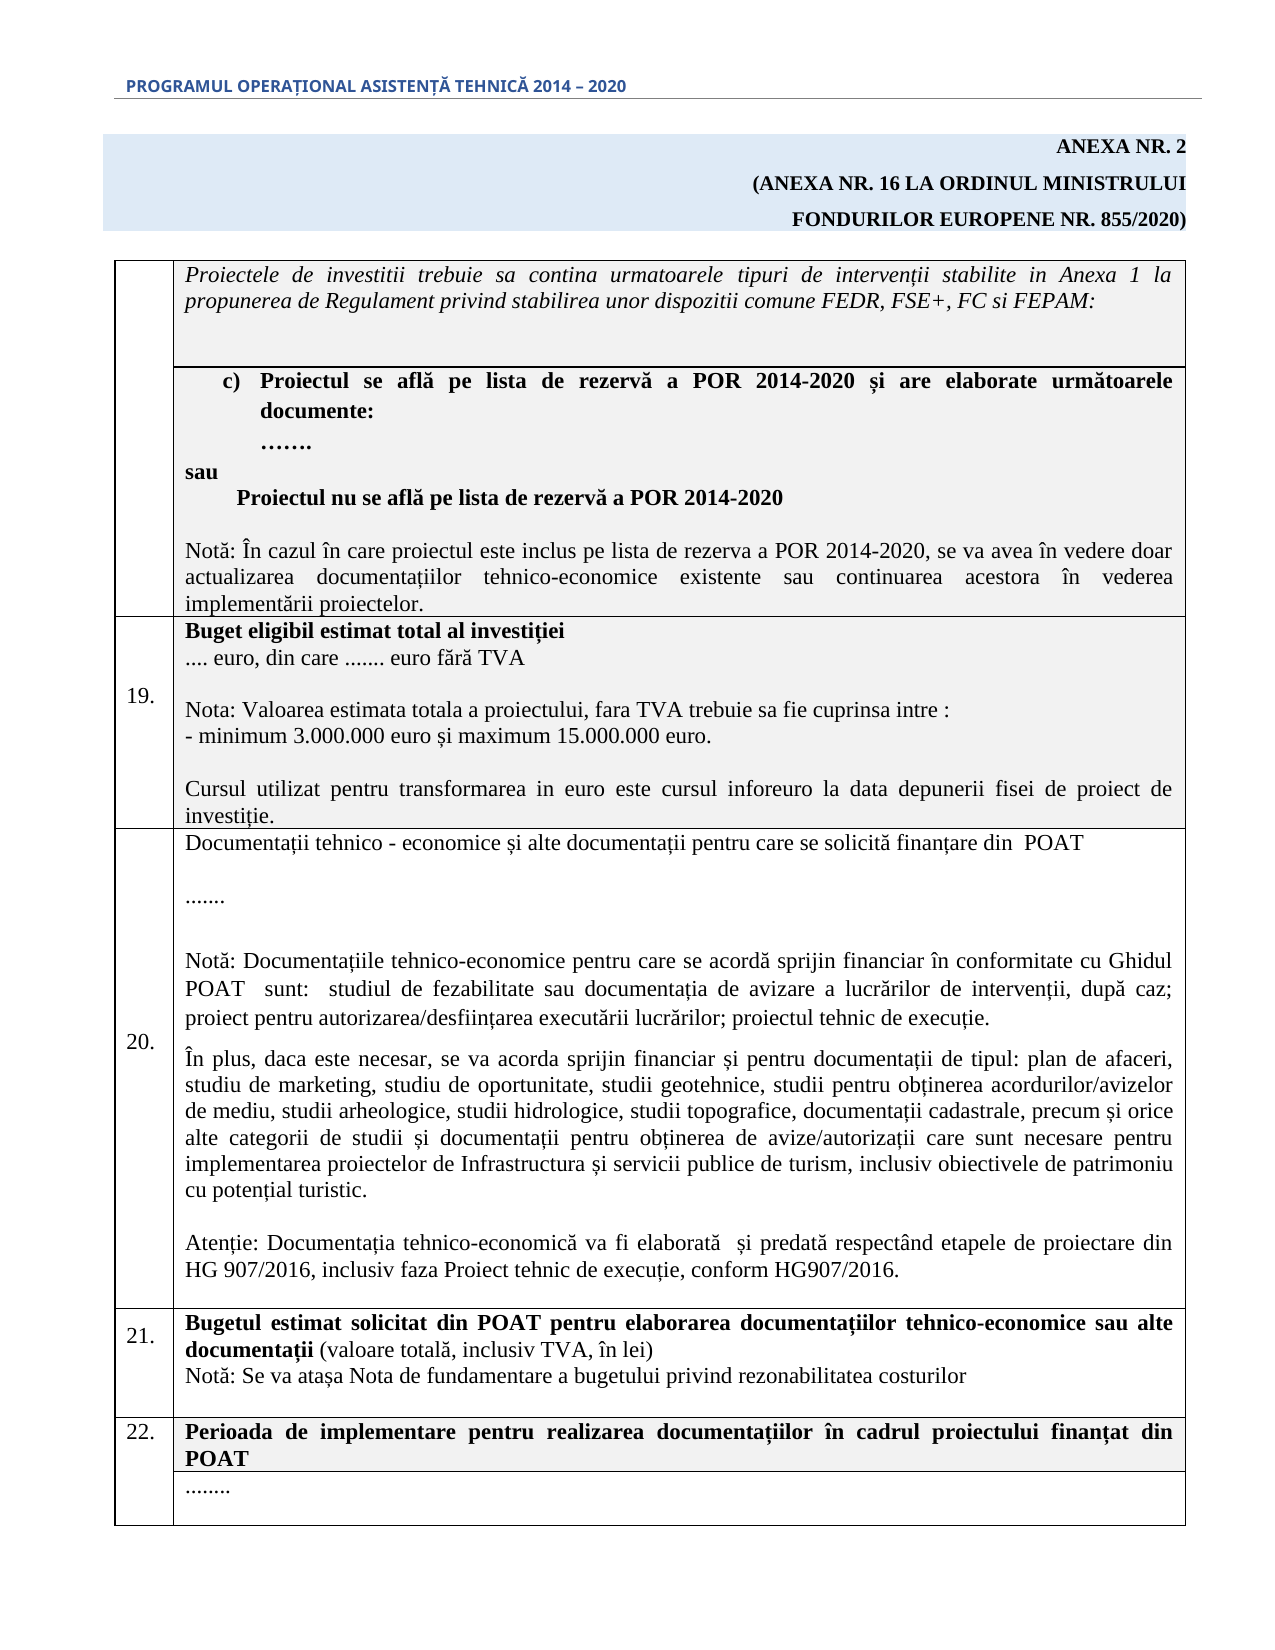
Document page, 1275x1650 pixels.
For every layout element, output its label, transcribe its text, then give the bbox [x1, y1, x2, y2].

table_cell Perioada de implementare pentru realizarea documentațiilor în cadrul proiectului finanțat din POAT [174, 1418, 1185, 1471]
table_cell [116, 829, 173, 1308]
table_cell Proiectul se află pe lista de rezervă a POR 2014-2020 și are elaborate următoarele documente: ……. sau Proiectul nu se află pe lista de rezervă a POR 2014-2020 Notă: În cazul în care proiectul este inclus pe lista de rezerva a POR 2014-2020, se va avea în vedere doar actualizarea documentațiilor tehnico-economice existente sau continuarea acestora în vederea implementării proiectelor. [174, 368, 1185, 616]
table_cell Documentații tehnico - economice și alte documentații pentru care se solicită finanțare din POAT ....... Notă: Documentațiile tehnico-economice pentru care se acordă sprijin financiar în conformitate cu Ghidul POAT sunt: studiul de fezabilitate sau documentația de avizare a lucrărilor de intervenții, după caz; proiect pentru autorizarea/desființarea executării lucrărilor; proiectul tehnic de execuție. În plus, daca este necesar, se va acorda sprijin financiar și pentru documentații de tipul: plan de afaceri, studiu de marketing, studiu de oportunitate, studii geotehnice, studii pentru obținerea acordurilor/avizelor de mediu, studii arheologice, studii hidrologice, studii topografice, documentații cadastrale, precum și orice alte categorii de studii și documentații pentru obținerea de avize/autorizații care sunt necesare pentru implementarea proiectelor de Infrastructura și servicii publice de turism, inclusiv obiectivele de patrimoniu cu potențial turistic. Atenție: Documentația tehnico-economică va fi elaborată și predată respectând etapele de proiectare din HG 907/2016, inclusiv faza Proiect tehnic de execuție, conform HG907/2016. [174, 829, 1185, 1308]
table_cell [174, 1472, 1185, 1525]
table_cell [116, 617, 173, 828]
table_cell [116, 1418, 173, 1525]
table_cell Buget eligibil estimat total al investiției .... euro, din care ....... euro fără TVA Nota: Valoarea estimata totala a proiectului, fara TVA trebuie sa fie cuprinsa intre : - minimum 3.000.000 euro și maximum 15.000.000 euro. Cursul utilizat pentru transformarea in euro este cursul inforeuro la data depunerii fisei de proiect de investiție. [174, 617, 1185, 828]
table_cell [116, 1309, 173, 1417]
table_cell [174, 261, 1185, 366]
table_cell Bugetul estimat solicitat din POAT pentru elaborarea documentațiilor tehnico-economice sau alte documentații (valoare totală, inclusiv TVA, în lei) Notă: Se va atașa Nota de fundamentare a bugetului privind rezonabilitatea costurilor [174, 1309, 1185, 1417]
